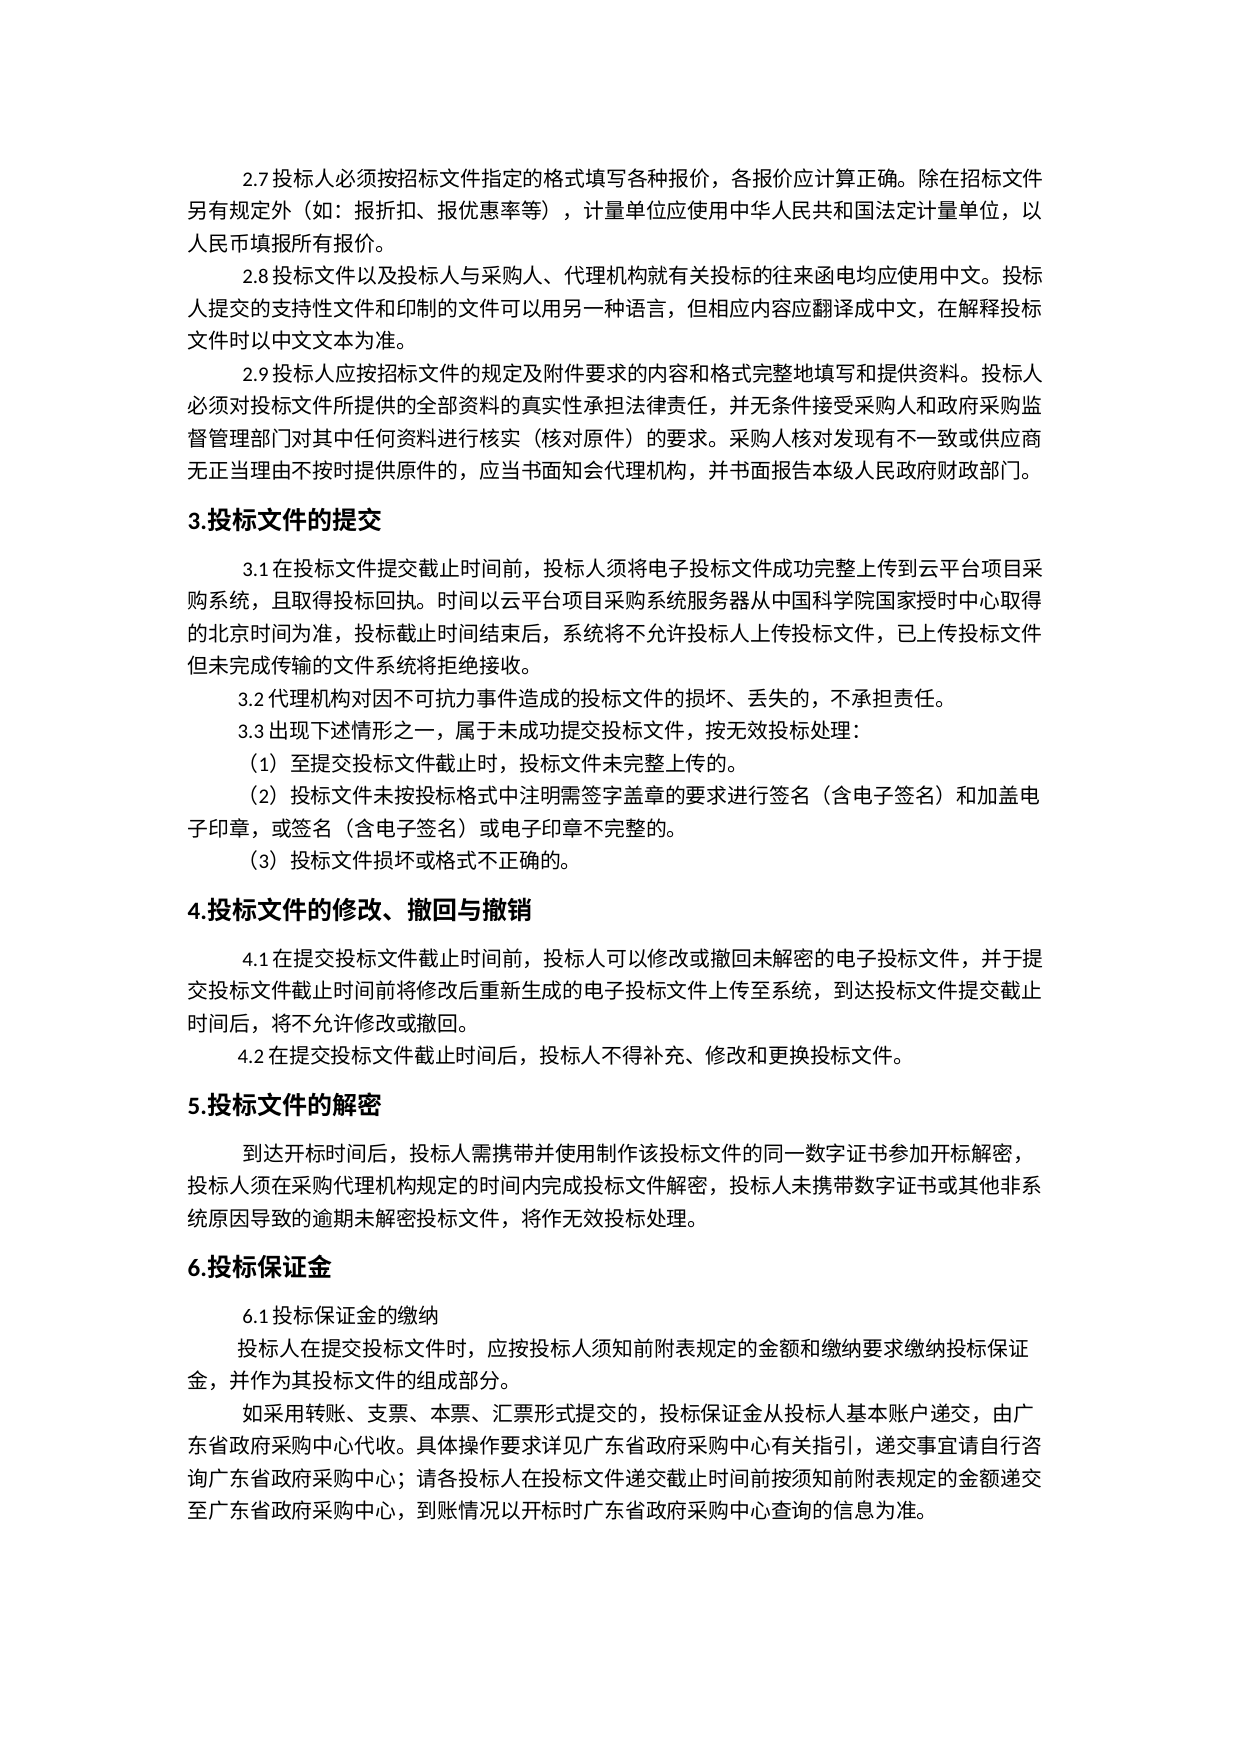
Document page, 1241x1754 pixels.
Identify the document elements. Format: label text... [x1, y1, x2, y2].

text （3）投标文件损坏或格式不正确的。 [187, 844, 1053, 877]
text 2.7投标人必须按招标文件指定的格式填写各种报价，各报价应计算正确。除在招标文件另有规定外（如：报折扣、报优惠率等），计量单位应使用中华人民共和国法定计量单位，以人民币填报所有报价。 [187, 162, 1053, 259]
text （1）至提交投标文件截止时，投标文件未完整上传的。 [187, 747, 1053, 779]
text 3.1在投标文件提交截止时间前，投标人须将电子投标文件成功完整上传到云平台项目采购系统，且取得投标回执。时间以云平台项目采购系统服务器从中国科学院国家授时中心取得的北京时间为准，投标截止时间结束后，系统将不允许投标人上传投标文件，已上传投标文件但未完成传输的文件系统将拒绝接收。 [187, 552, 1053, 682]
text 如采用转账、支票、本票、汇票形式提交的，投标保证金从投标人基本账户递交，由广东省政府采购中心代收。具体操作要求详见广东省政府采购中心有关指引，递交事宜请自行咨询广东省政府采购中心；请各投标人在投标文件递交截止时间前按须知前附表规定的金额递交至广东省政府采购中心，到账情况以开标时广东省政府采购中心查询的信息为准。 [187, 1397, 1053, 1527]
text 3.2代理机构对因不可抗力事件造成的投标文件的损坏、丢失的，不承担责任。 [187, 682, 1053, 714]
text 5.投标文件的解密 [187, 1072, 1053, 1137]
text 3.3出现下述情形之一，属于未成功提交投标文件，按无效投标处理： [187, 714, 1053, 747]
text 4.2在提交投标文件截止时间后，投标人不得补充、修改和更换投标文件。 [187, 1039, 1053, 1072]
text 4.投标文件的修改、撤回与撤销 [187, 877, 1053, 942]
text 到达开标时间后，投标人需携带并使用制作该投标文件的同一数字证书参加开标解密，投标人须在采购代理机构规定的时间内完成投标文件解密，投标人未携带数字证书或其他非系统原因导致的逾期未解密投标文件，将作无效投标处理。 [187, 1137, 1053, 1234]
text 投标人在提交投标文件时，应按投标人须知前附表规定的金额和缴纳要求缴纳投标保证金，并作为其投标文件的组成部分。 [187, 1332, 1053, 1397]
text 2.8投标文件以及投标人与采购人、代理机构就有关投标的往来函电均应使用中文。投标人提交的支持性文件和印制的文件可以用另一种语言，但相应内容应翻译成中文，在解释投标文件时以中文文本为准。 [187, 259, 1053, 357]
text 6.1投标保证金的缴纳 [187, 1299, 1053, 1332]
text 3.投标文件的提交 [187, 487, 1053, 552]
text 6.投标保证金 [187, 1234, 1053, 1299]
text 4.1在提交投标文件截止时间前，投标人可以修改或撤回未解密的电子投标文件，并于提交投标文件截止时间前将修改后重新生成的电子投标文件上传至系统，到达投标文件提交截止时间后，将不允许修改或撤回。 [187, 942, 1053, 1039]
text （2）投标文件未按投标格式中注明需签字盖章的要求进行签名（含电子签名）和加盖电子印章，或签名（含电子签名）或电子印章不完整的。 [187, 779, 1053, 844]
text 2.9投标人应按招标文件的规定及附件要求的内容和格式完整地填写和提供资料。投标人必须对投标文件所提供的全部资料的真实性承担法律责任，并无条件接受采购人和政府采购监督管理部门对其中任何资料进行核实（核对原件）的要求。采购人核对发现有不一致或供应商无正当理由不按时提供原件的，应当书面知会代理机构，并书面报告本级人民政府财政部门。 [187, 357, 1053, 487]
